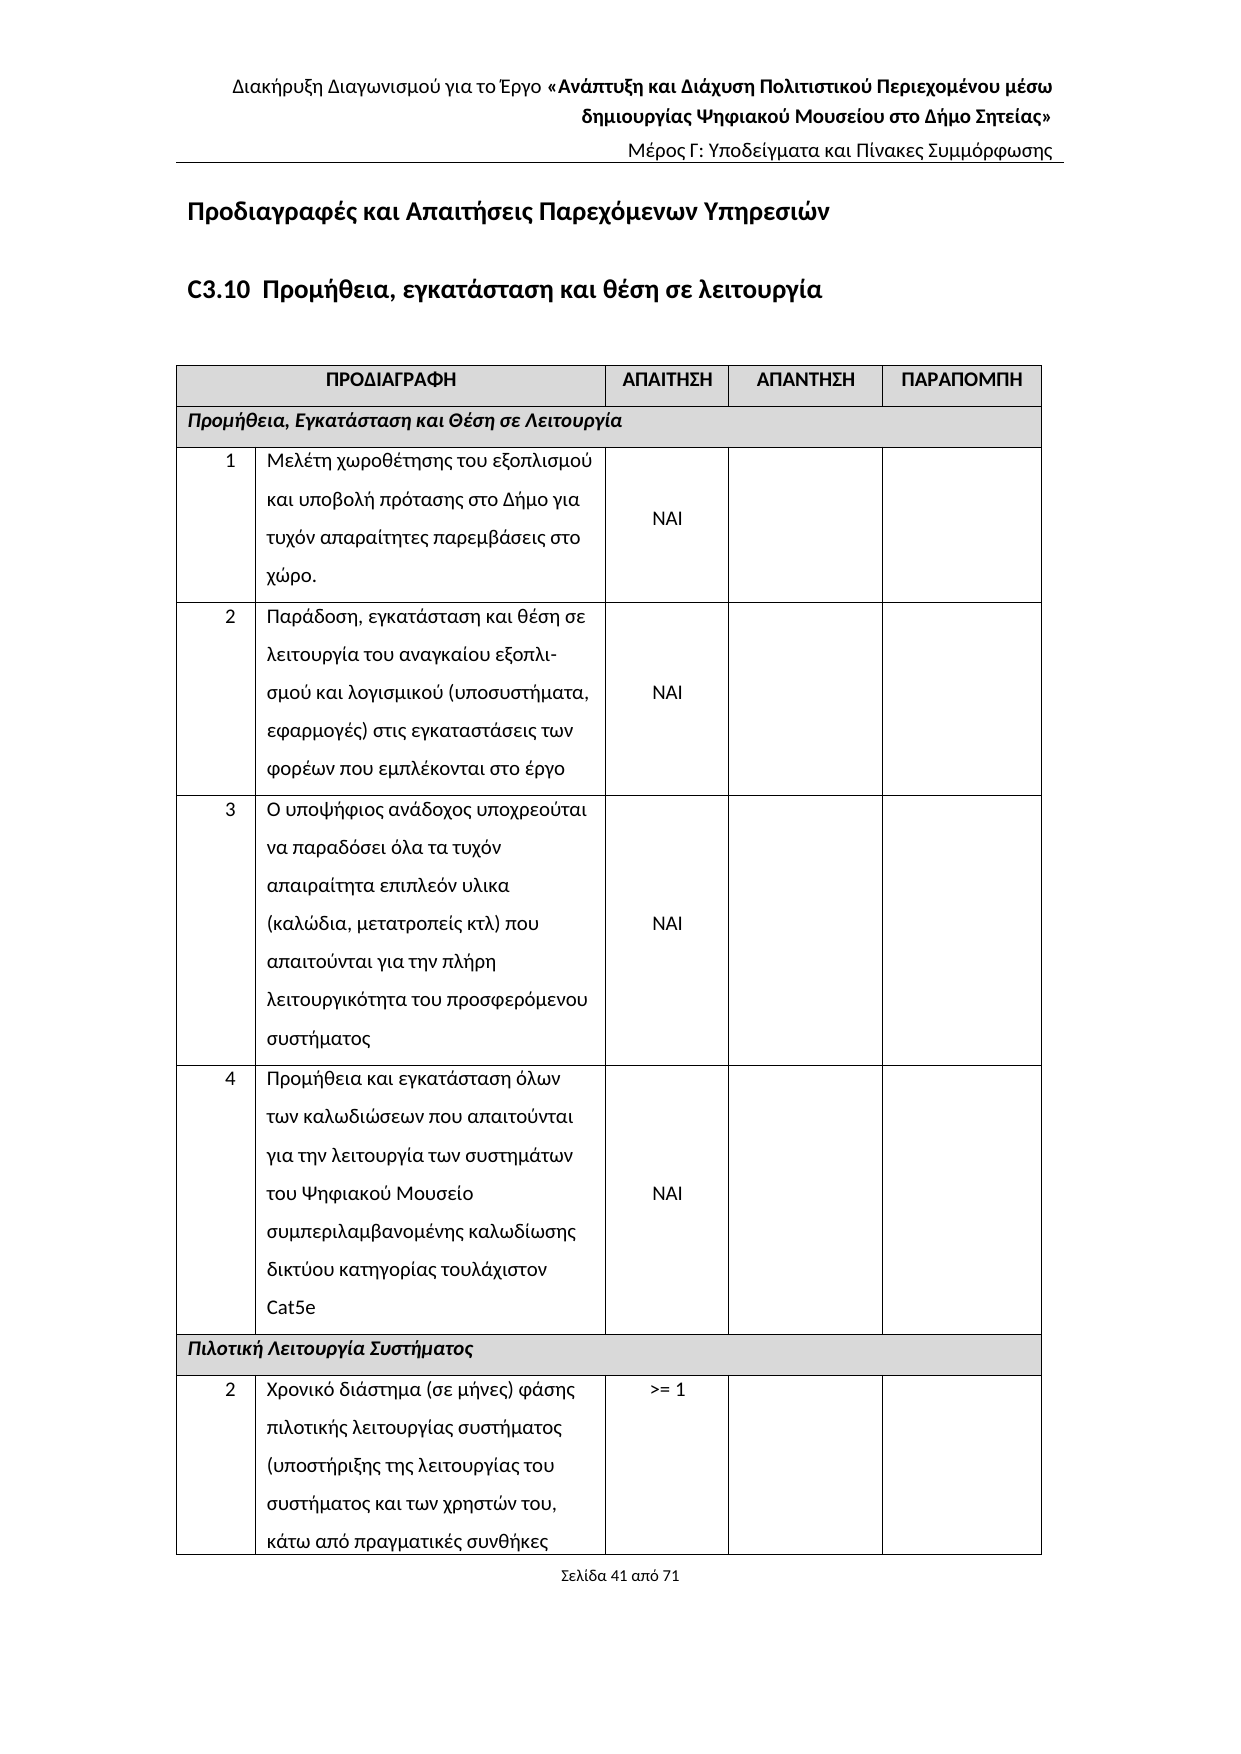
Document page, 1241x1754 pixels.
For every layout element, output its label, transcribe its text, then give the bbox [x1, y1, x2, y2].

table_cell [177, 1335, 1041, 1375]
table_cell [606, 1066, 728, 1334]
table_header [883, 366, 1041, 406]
subtitle Προμήθεια, εγκατάσταση και θέση σε λειτουργία [187, 272, 1053, 306]
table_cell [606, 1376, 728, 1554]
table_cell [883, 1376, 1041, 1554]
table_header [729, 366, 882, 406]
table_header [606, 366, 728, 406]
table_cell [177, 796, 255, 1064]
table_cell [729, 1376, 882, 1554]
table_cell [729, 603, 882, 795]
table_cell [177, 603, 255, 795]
subtitle Προδιαγραφές και Απαιτήσεις Παρεχόμενων Υπηρεσιών [187, 194, 1053, 227]
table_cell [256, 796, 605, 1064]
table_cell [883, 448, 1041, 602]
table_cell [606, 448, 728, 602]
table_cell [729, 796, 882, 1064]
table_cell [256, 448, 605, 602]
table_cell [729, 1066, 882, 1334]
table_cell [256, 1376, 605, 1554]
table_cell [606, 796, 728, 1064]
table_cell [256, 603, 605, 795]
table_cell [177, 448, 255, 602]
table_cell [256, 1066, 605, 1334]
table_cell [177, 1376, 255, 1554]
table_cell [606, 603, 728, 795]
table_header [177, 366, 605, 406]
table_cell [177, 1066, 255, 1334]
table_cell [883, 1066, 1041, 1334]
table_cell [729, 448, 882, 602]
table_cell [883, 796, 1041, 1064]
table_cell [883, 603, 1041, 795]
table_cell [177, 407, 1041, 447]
